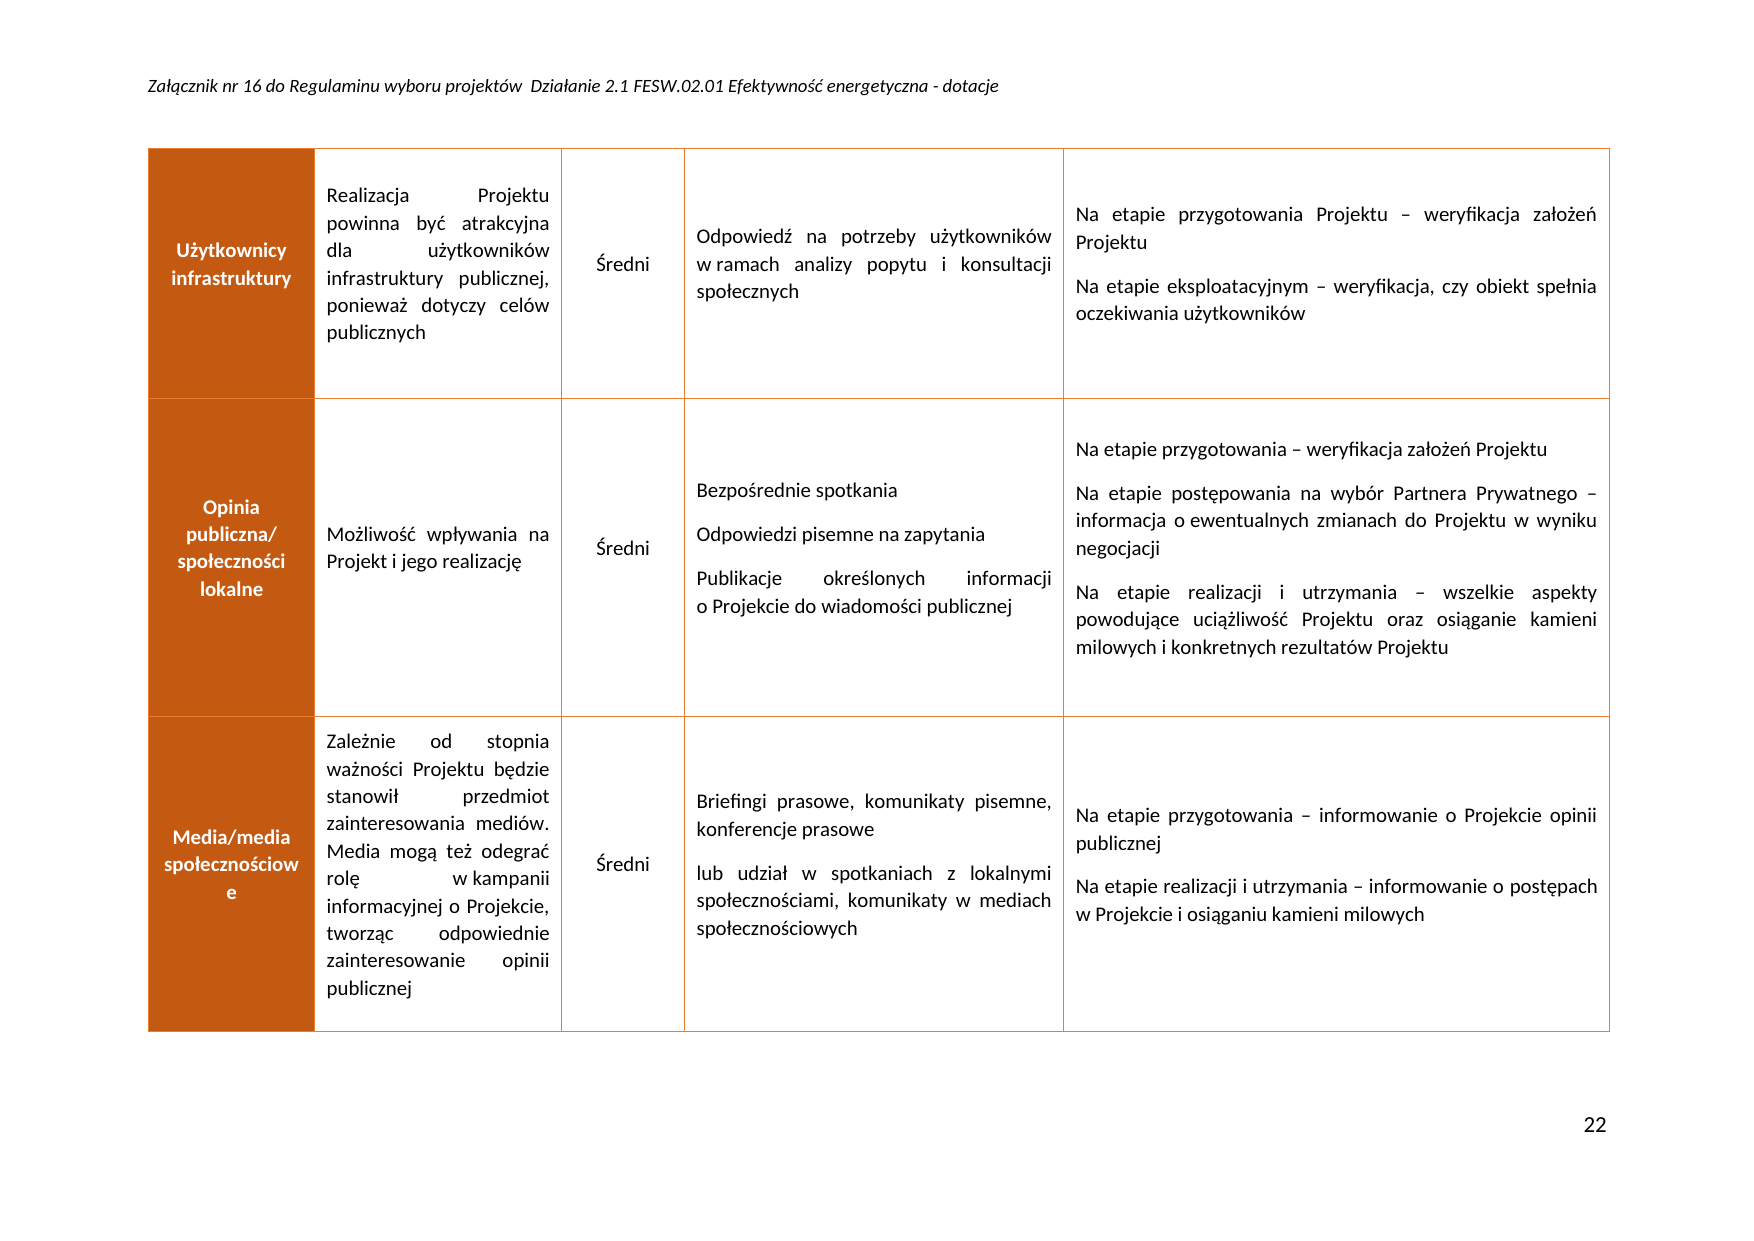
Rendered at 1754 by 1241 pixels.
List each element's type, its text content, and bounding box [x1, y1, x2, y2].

table_cell Media/media społecznościowe [149, 717, 314, 1031]
table_cell Bezpośrednie spotkania Odpowiedzi pisemne na zapytania Publikacje określonych informacji o Projekcie do wiadomości publicznej [685, 399, 1063, 716]
table_cell Opinia publiczna/ społeczności lokalne [149, 399, 314, 716]
table_cell Briefingi prasowe, komunikaty pisemne, konferencje prasowe lub udział w spotkaniach z lokalnymi społecznościami, komunikaty w mediach społecznościowych [685, 717, 1063, 1031]
table_cell Na etapie przygotowania Projektu – weryfikacja założeń Projektu Na etapie eksploatacyjnym – weryfikacja, czy obiekt spełnia oczekiwania użytkowników [1064, 149, 1609, 398]
table_cell Użytkownicy infrastruktury [149, 149, 314, 398]
table_cell Możliwość wpływania na Projekt i jego realizację [315, 399, 561, 716]
table_cell Na etapie przygotowania – informowanie o Projekcie opinii publicznej Na etapie realizacji i utrzymania – informowanie o postępach w Projekcie i osiąganiu kamieni milowych [1064, 717, 1609, 1031]
table_cell Średni [562, 149, 684, 398]
table_cell Średni [562, 717, 684, 1031]
table_cell Odpowiedź na potrzeby użytkowników w ramach analizy popytu i konsultacji społecznych [685, 149, 1063, 398]
table_cell Na etapie przygotowania – weryfikacja założeń Projektu Na etapie postępowania na wybór Partnera Prywatnego – informacja o ewentualnych zmianach do Projektu w wyniku negocjacji Na etapie realizacji i utrzymania – wszelkie aspekty powodujące uciążliwość Projektu oraz osiąganie kamieni milowych i konkretnych rezultatów Projektu [1064, 399, 1609, 716]
table_cell Realizacja Projektu powinna być atrakcyjna dla użytkowników infrastruktury publicznej, ponieważ dotyczy celów publicznych [315, 149, 561, 398]
table_cell Średni [562, 399, 684, 716]
table_cell Zależnie od stopnia ważności Projektu będzie stanowił przedmiot zainteresowania mediów. Media mogą też odegrać rolę w kampanii informacyjnej o Projekcie, tworząc odpowiednie zainteresowanie opinii publicznej [315, 717, 561, 1031]
